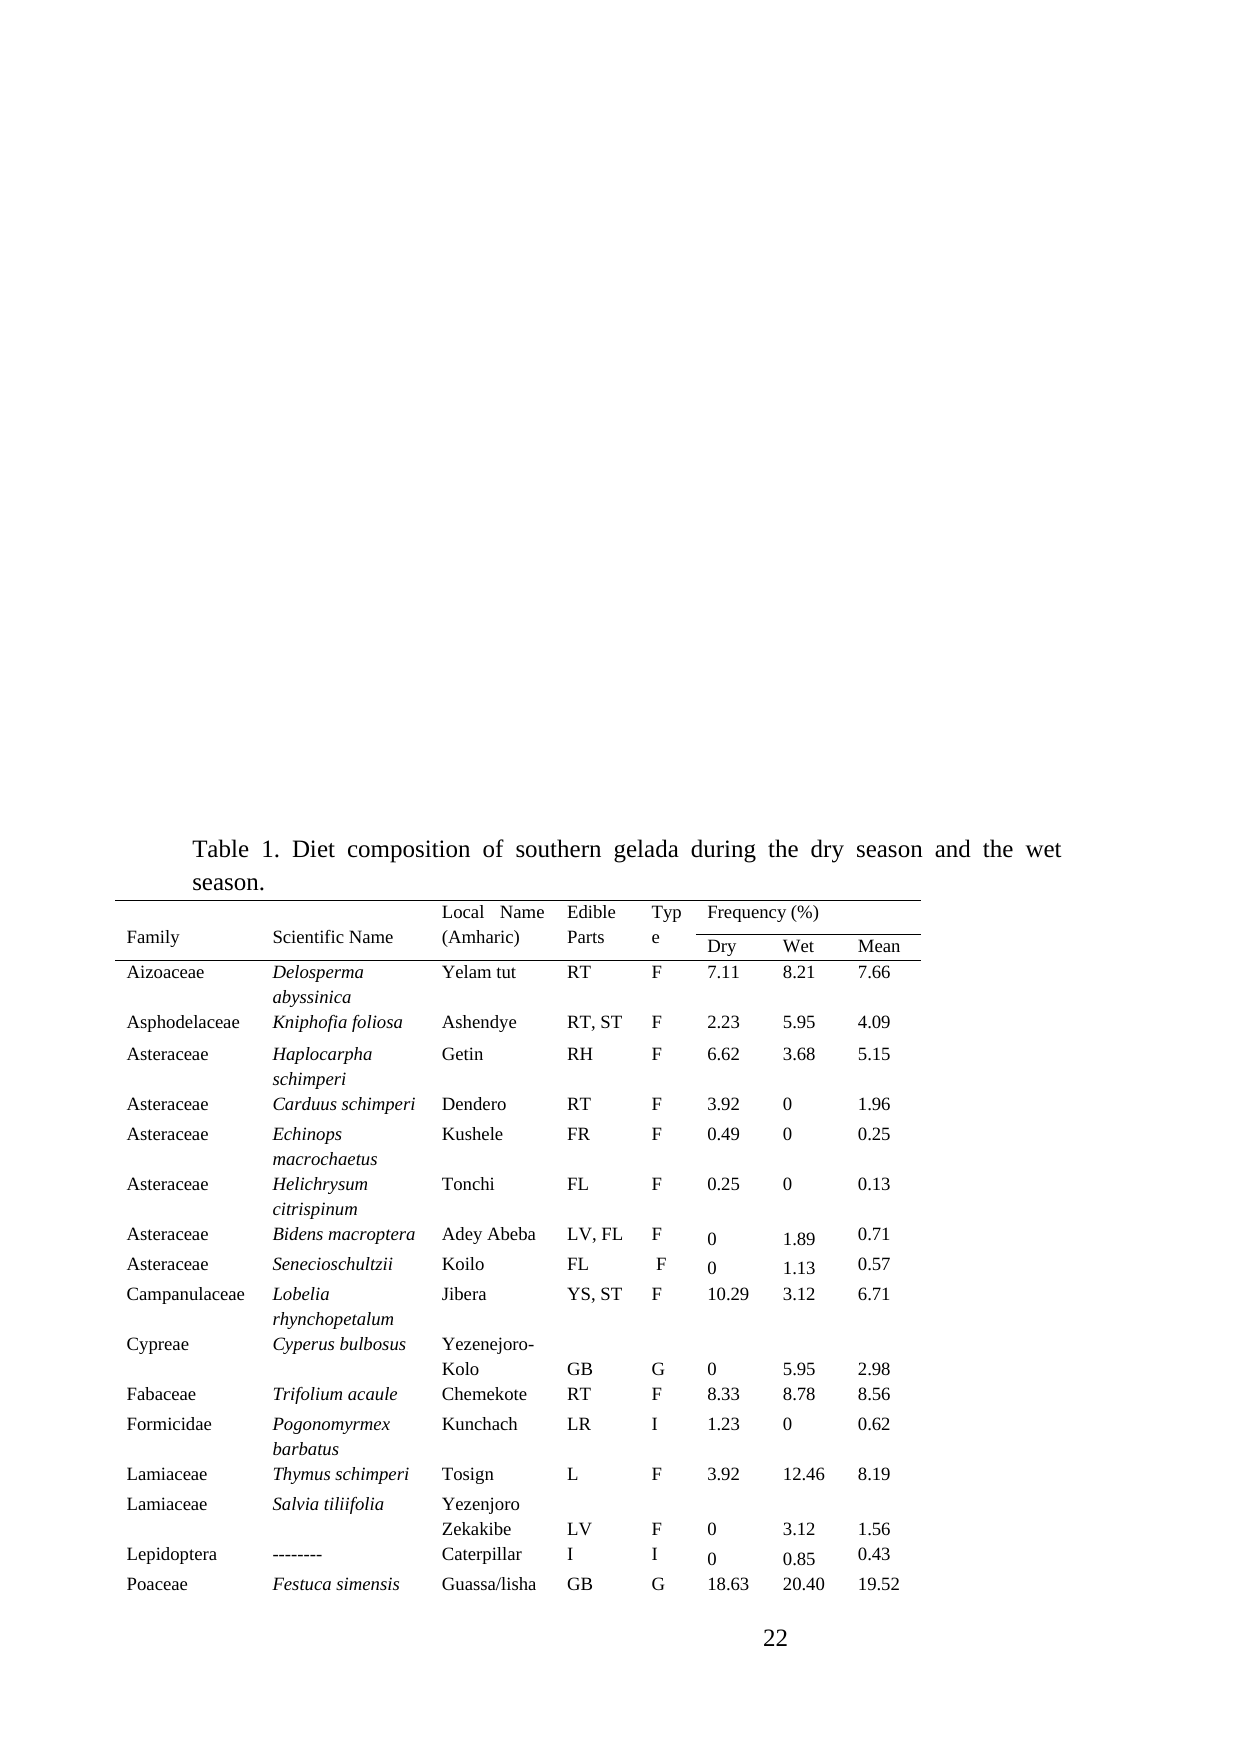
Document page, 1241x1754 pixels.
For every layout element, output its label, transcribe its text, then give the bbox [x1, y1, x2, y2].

table_cell 0 [771, 1413, 846, 1463]
table_cell 0.62 [846, 1413, 921, 1463]
table_cell F [640, 1123, 696, 1173]
table_cell 0.71 [846, 1223, 921, 1253]
table_cell Guassa/lisha [430, 1573, 556, 1603]
table_cell 7.66 [846, 961, 921, 1011]
table_cell Delosperma abyssinica [261, 961, 430, 1011]
table_cell 0.85 [771, 1543, 846, 1573]
table_cell Asteraceae [115, 1123, 261, 1173]
table_cell Chemekote [430, 1383, 556, 1413]
table_cell Echinops macrochaetus [261, 1123, 430, 1173]
table_cell Kushele [430, 1123, 556, 1173]
table_cell Wet [771, 935, 846, 960]
table_cell Lamiaceae [115, 1463, 261, 1493]
table_cell Ashendye [430, 1011, 556, 1043]
table_cell 5.95 [771, 1333, 846, 1383]
table_header Edible Parts [556, 901, 640, 960]
table_header Frequency (%) [696, 901, 921, 934]
table_cell F [640, 1253, 696, 1283]
table_cell F [640, 961, 696, 1011]
table_cell F [640, 1223, 696, 1253]
table_cell Helichrysum citrispinum [261, 1173, 430, 1223]
table_cell I [640, 1413, 696, 1463]
table_cell -------- [261, 1543, 430, 1573]
table_cell 0 [771, 1123, 846, 1173]
table_cell Asteraceae [115, 1253, 261, 1283]
table_cell 2.98 [846, 1333, 921, 1383]
table_cell Dendero [430, 1093, 556, 1123]
table_cell 1.23 [696, 1413, 771, 1463]
table_cell LR [556, 1413, 640, 1463]
table_cell Jibera [430, 1283, 556, 1333]
table_cell Asteraceae [115, 1043, 261, 1093]
table_cell FL [556, 1253, 640, 1283]
table_cell F [640, 1493, 696, 1543]
table_cell I [556, 1543, 640, 1573]
table_cell Carduus schimperi [261, 1093, 430, 1123]
table_cell 1.96 [846, 1093, 921, 1123]
table_cell 1.13 [771, 1253, 846, 1283]
table_cell Campanulaceae [115, 1283, 261, 1333]
table_cell 12.46 [771, 1463, 846, 1493]
table_cell Kunchach [430, 1413, 556, 1463]
table_cell 20.40 [771, 1573, 846, 1603]
table_cell RH [556, 1043, 640, 1093]
table_cell Tosign [430, 1463, 556, 1493]
table_cell 8.21 [771, 961, 846, 1011]
table_cell Lobelia rhynchopetalum [261, 1283, 430, 1333]
table_cell GB [556, 1333, 640, 1383]
table_cell 0.43 [846, 1543, 921, 1573]
table_cell F [640, 1093, 696, 1123]
table_cell Asteraceae [115, 1173, 261, 1223]
table_cell 0 [696, 1223, 771, 1253]
table_cell RT [556, 1093, 640, 1123]
table_cell Tonchi [430, 1173, 556, 1223]
table_cell FR [556, 1123, 640, 1173]
table_cell GB [556, 1573, 640, 1603]
table_cell 3.68 [771, 1043, 846, 1093]
table_cell Asphodelaceae [115, 1011, 261, 1043]
table_cell Pogonomyrmex barbatus [261, 1413, 430, 1463]
table_cell 19.52 [846, 1573, 921, 1603]
table_cell 0 [771, 1093, 846, 1123]
table_cell 0.57 [846, 1253, 921, 1283]
table_cell F [640, 1383, 696, 1413]
table_cell 8.56 [846, 1383, 921, 1413]
table_cell 8.78 [771, 1383, 846, 1413]
table_cell F [640, 1283, 696, 1333]
table_cell Fabaceae [115, 1383, 261, 1413]
table_cell L [556, 1463, 640, 1493]
table_cell Caterpillar [430, 1543, 556, 1573]
table_cell 1.89 [771, 1223, 846, 1253]
table_cell 3.12 [771, 1493, 846, 1543]
table_cell Adey Abeba [430, 1223, 556, 1253]
table_cell 8.33 [696, 1383, 771, 1413]
table_cell LV [556, 1493, 640, 1543]
table_cell 3.92 [696, 1093, 771, 1123]
table_cell Yelam tut [430, 961, 556, 1011]
table_cell 2.23 [696, 1011, 771, 1043]
table_cell Lamiaceae [115, 1493, 261, 1543]
table_cell 5.95 [771, 1011, 846, 1043]
table_cell 6.62 [696, 1043, 771, 1093]
table_cell I [640, 1543, 696, 1573]
table_cell F [640, 1173, 696, 1223]
table_cell 0 [696, 1253, 771, 1283]
table_cell LV, FL [556, 1223, 640, 1253]
table_cell Aizoaceae [115, 961, 261, 1011]
table_cell Poaceae [115, 1573, 261, 1603]
table_cell YS, ST [556, 1283, 640, 1333]
table_header Family [115, 901, 261, 960]
table_cell 5.15 [846, 1043, 921, 1093]
table_cell F [640, 1011, 696, 1043]
table_cell 0 [771, 1173, 846, 1223]
table_cell 1.56 [846, 1493, 921, 1543]
table_cell 3.12 [771, 1283, 846, 1333]
table_cell Formicidae [115, 1413, 261, 1463]
table_cell 7.11 [696, 961, 771, 1011]
table_header Scientific Name [261, 901, 430, 960]
table_cell 0 [696, 1543, 771, 1573]
table_cell F [640, 1463, 696, 1493]
table_cell Kniphofia foliosa [261, 1011, 430, 1043]
table_cell 10.29 [696, 1283, 771, 1333]
table_cell 6.71 [846, 1283, 921, 1333]
table_cell Lepidoptera [115, 1543, 261, 1573]
table_cell 0.49 [696, 1123, 771, 1173]
table_header Type [640, 901, 696, 960]
table_cell 4.09 [846, 1011, 921, 1043]
table_cell 3.92 [696, 1463, 771, 1493]
table_header Local Name (Amharic) [430, 901, 556, 960]
table_cell Asteraceae [115, 1093, 261, 1123]
table_cell Mean [846, 935, 921, 960]
table_cell Festuca simensis [261, 1573, 430, 1603]
table_cell RT, ST [556, 1011, 640, 1043]
table_cell 0 [696, 1333, 771, 1383]
table_cell Cypreae [115, 1333, 261, 1383]
table_cell Yezenjoro Zekakibe [430, 1493, 556, 1543]
table_cell Senecioschultzii [261, 1253, 430, 1283]
table_cell Getin [430, 1043, 556, 1093]
table_cell Bidens macroptera [261, 1223, 430, 1253]
table_cell RT [556, 1383, 640, 1413]
text Table 1. Diet composition of southern gelada during the dry season and the wet season. [192, 834, 1063, 895]
table_cell 0.13 [846, 1173, 921, 1223]
table_cell Yezenejoro-Kolo [430, 1333, 556, 1383]
table_cell 0.25 [696, 1173, 771, 1223]
table_cell G [640, 1573, 696, 1603]
table_cell 8.19 [846, 1463, 921, 1493]
table_cell 18.63 [696, 1573, 771, 1603]
table_cell Thymus schimperi [261, 1463, 430, 1493]
table_cell Dry [696, 935, 771, 960]
table_cell F [640, 1043, 696, 1093]
table_cell Asteraceae [115, 1223, 261, 1253]
table_cell G [640, 1333, 696, 1383]
table_cell Haplocarpha schimperi [261, 1043, 430, 1093]
table_cell 0 [696, 1493, 771, 1543]
table_cell FL [556, 1173, 640, 1223]
table_cell Cyperus bulbosus [261, 1333, 430, 1383]
table_cell Trifolium acaule [261, 1383, 430, 1413]
table_cell RT [556, 961, 640, 1011]
table_cell Koilo [430, 1253, 556, 1283]
table_cell 0.25 [846, 1123, 921, 1173]
table_cell Salvia tiliifolia [261, 1493, 430, 1543]
